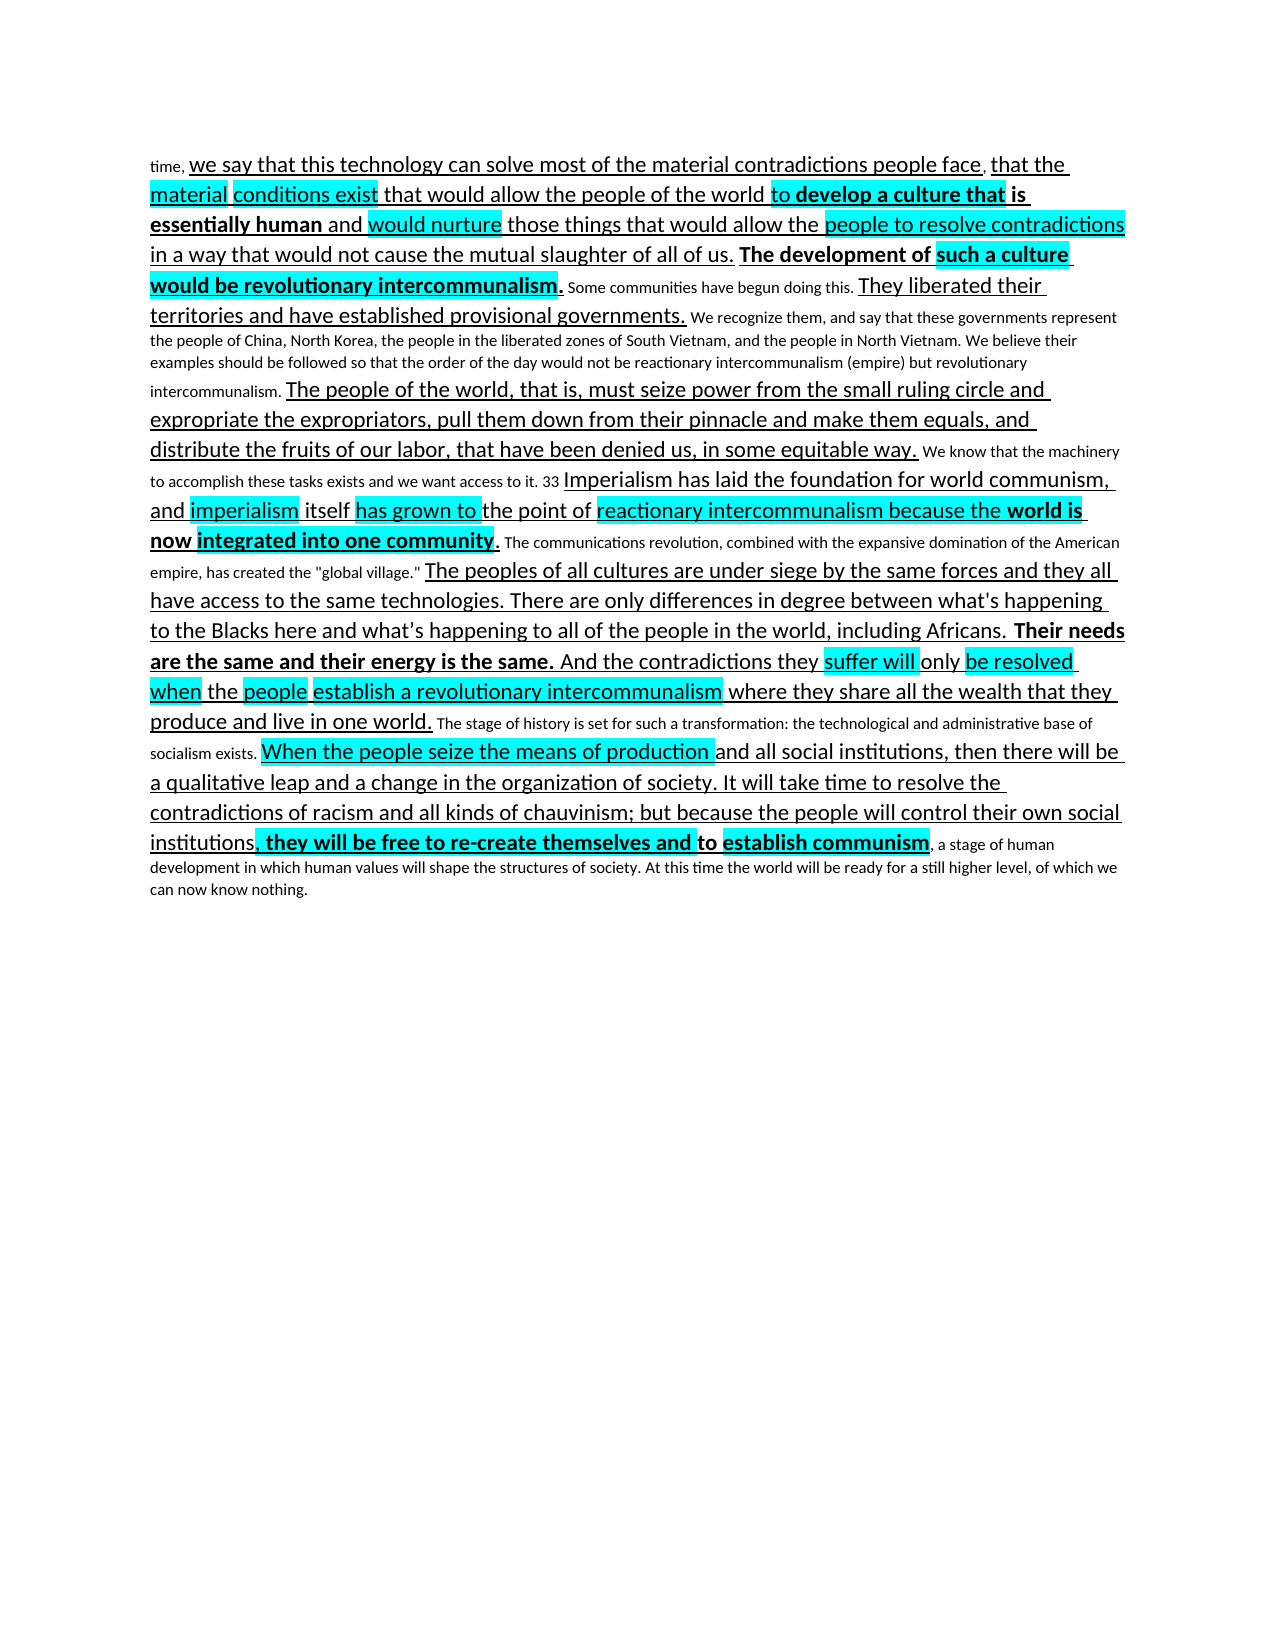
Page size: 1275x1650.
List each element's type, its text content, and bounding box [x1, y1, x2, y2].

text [150, 150, 1125, 234]
